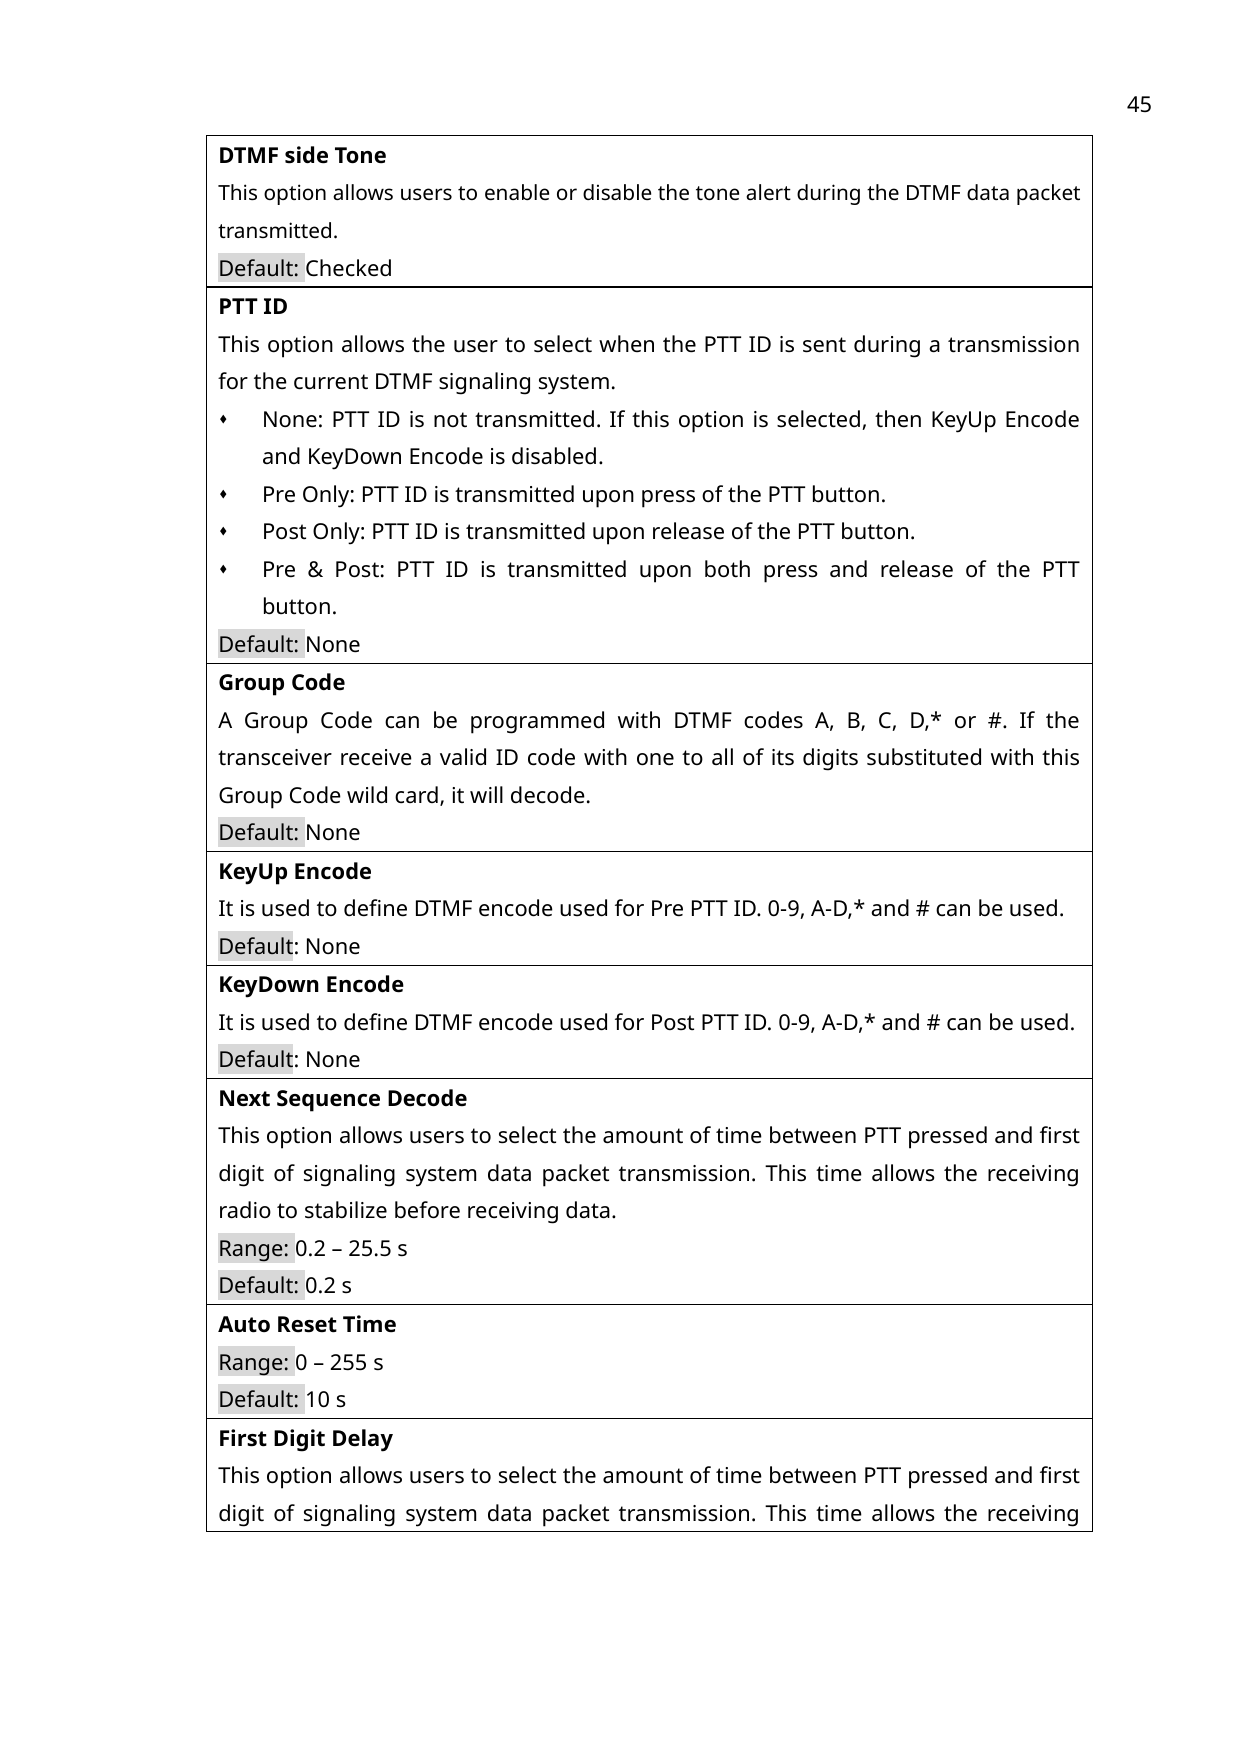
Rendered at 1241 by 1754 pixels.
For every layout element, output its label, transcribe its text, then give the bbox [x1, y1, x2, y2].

table_cell KeyDown Encode It is used to define DTMF encode used for Post PTT ID. 0-9, A-D,* and # can be used. Default: None [207, 966, 1092, 1078]
table_cell Auto Reset Time Range: 0 – 255 s Default: 10 s [207, 1305, 1092, 1418]
table_cell Next Sequence Decode This option allows users to select the amount of time between PTT pressed and first digit of signaling system data packet transmission. This time allows the receiving radio to stabilize before receiving data. Range: 0.2 – 25.5 s Default: 0.2 s [207, 1079, 1092, 1304]
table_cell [207, 1419, 1092, 1531]
table_cell Group Code A Group Code can be programmed with DTMF codes A, B, C, D,* or #. If the transceiver receive a valid ID code with one to all of its digits substituted with this Group Code wild card, it will decode. Default: None [207, 664, 1092, 851]
table_cell PTT ID This option allows the user to select when the PTT ID is sent during a transmission for the current DTMF signaling system. None: PTT ID is not transmitted. If this option is selected, then KeyUp Encode and KeyDown Encode is disabled. Pre Only: PTT ID is transmitted upon press of the PTT button. Post Only: PTT ID is transmitted upon release of the PTT button. Pre & Post: PTT ID is transmitted upon both press and release of the PTT button. Default: None [207, 288, 1092, 662]
table_header DTMF side Tone This option allows users to enable or disable the tone alert during the DTMF data packet transmitted. Default: Checked [207, 136, 1092, 286]
table_cell KeyUp Encode It is used to define DTMF encode used for Pre PTT ID. 0-9, A-D,* and # can be used. Default: None [207, 852, 1092, 964]
